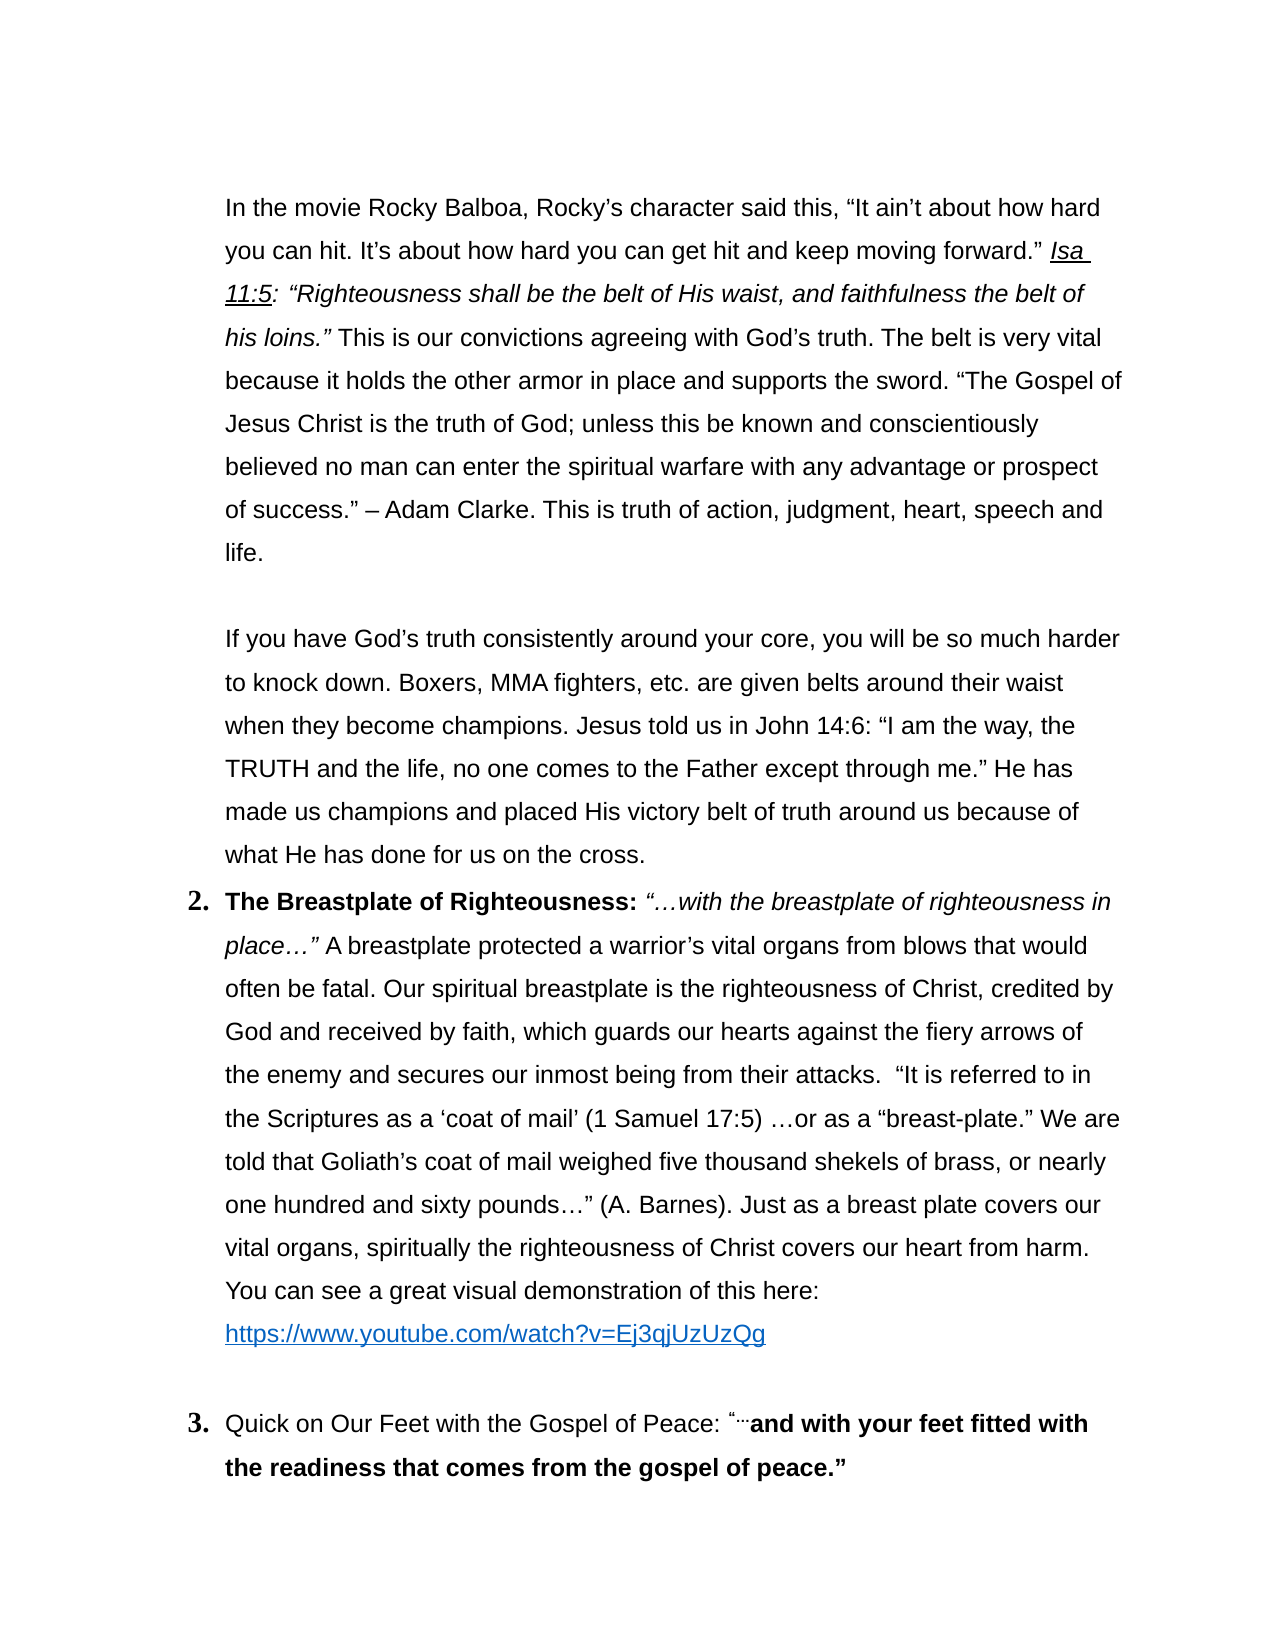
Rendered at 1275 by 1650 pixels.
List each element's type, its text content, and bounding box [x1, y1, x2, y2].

list You can see a great visual demonstration of this here: https://www.youtube.com/watch?v=Ej3qjUzUzQg [225, 1276, 1125, 1348]
list Quick on Our Feet with the Gospel of Peace: “…and with your feet fitted with the readiness that comes from the gospel of peace.” [187, 1405, 1125, 1482]
list If you have God’s truth consistently around your core, you will be so much harder to knock down. Boxers, MMA fighters, etc. are given belts around their waist when they become champions. Jesus told us in John 14:6: “I am the way, the TRUTH and the life, no one comes to the Father except through me.” He has made us champions and placed His victory belt of truth around us because of what He has done for us on the cross. [225, 624, 1125, 869]
list The Breastplate of Righteousness: “…with the breastplate of righteousness in place…” A breastplate protected a warrior’s vital organs from blows that would often be fatal. Our spiritual breastplate is the righteousness of Christ, credited by God and received by faith, which guards our hearts against the fiery arrows of the enemy and secures our inmost being from their attacks. “It is referred to in the Scriptures as a ‘coat of mail’ (1 Samuel 17:5) …or as a “breast-plate.” We are told that Goliath’s coat of mail weighed five thousand shekels of brass, or nearly one hundred and sixty pounds…” (A. Barnes). Just as a breast plate covers our vital organs, spiritually the righteousness of Christ covers our heart from harm. [187, 883, 1125, 1262]
list In the movie Rocky Balboa, Rocky’s character said this, “It ain’t about how hard you can hit. It’s about how hard you can get hit and keep moving forward.” Isa 11:5: “Righteousness shall be the belt of His waist, and faithfulness the belt of his loins.” This is our convictions agreeing with God’s truth. The belt is very vital because it holds the other armor in place and supports the sword. “The Gospel of Jesus Christ is the truth of God; unless this be known and conscientiously believed no man can enter the spiritual warfare with any advantage or prospect of success.” – Adam Clarke. This is truth of action, judgment, heart, speech and life. [225, 193, 1125, 567]
